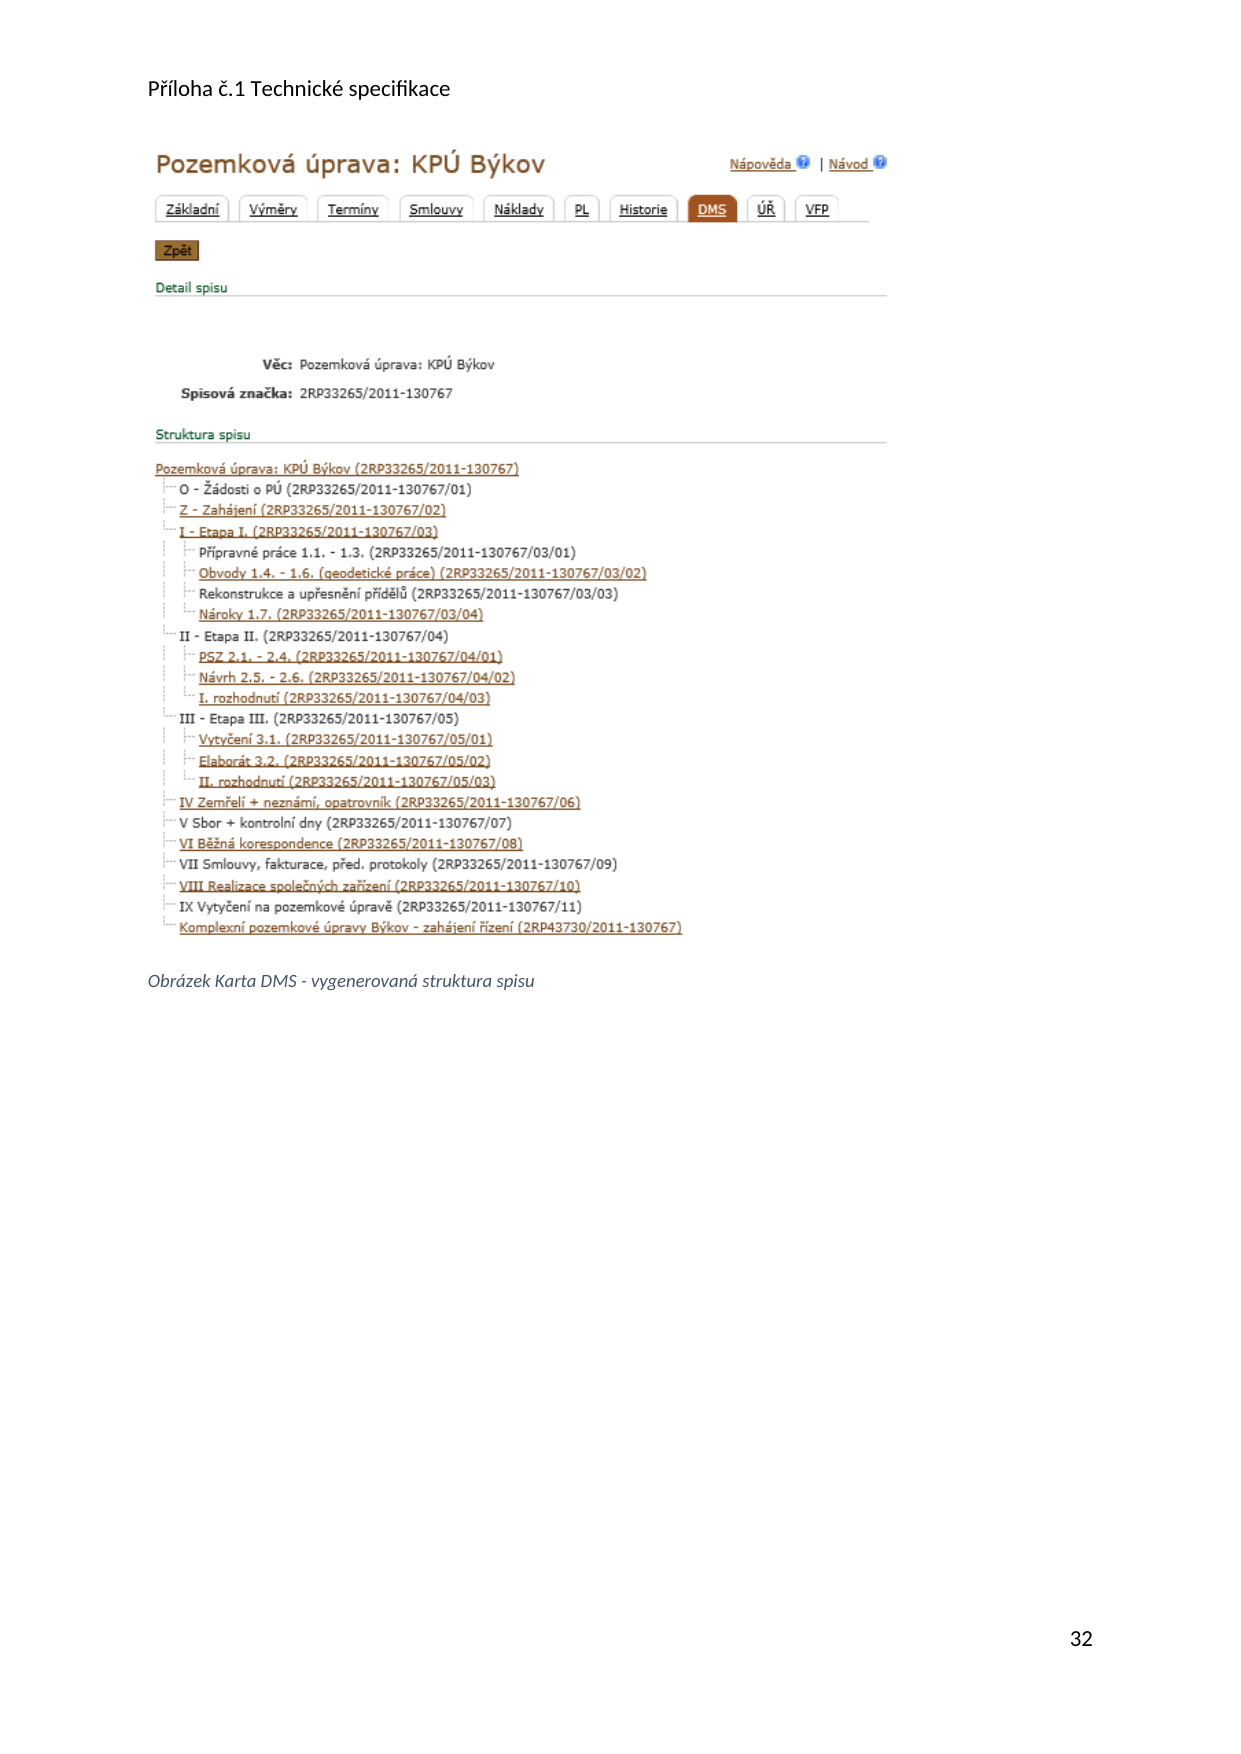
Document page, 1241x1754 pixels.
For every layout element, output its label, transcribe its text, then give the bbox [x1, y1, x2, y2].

text Obrázek Karta DMS - vygenerovaná struktura spisu [148, 969, 1093, 992]
picture [147, 147, 909, 957]
